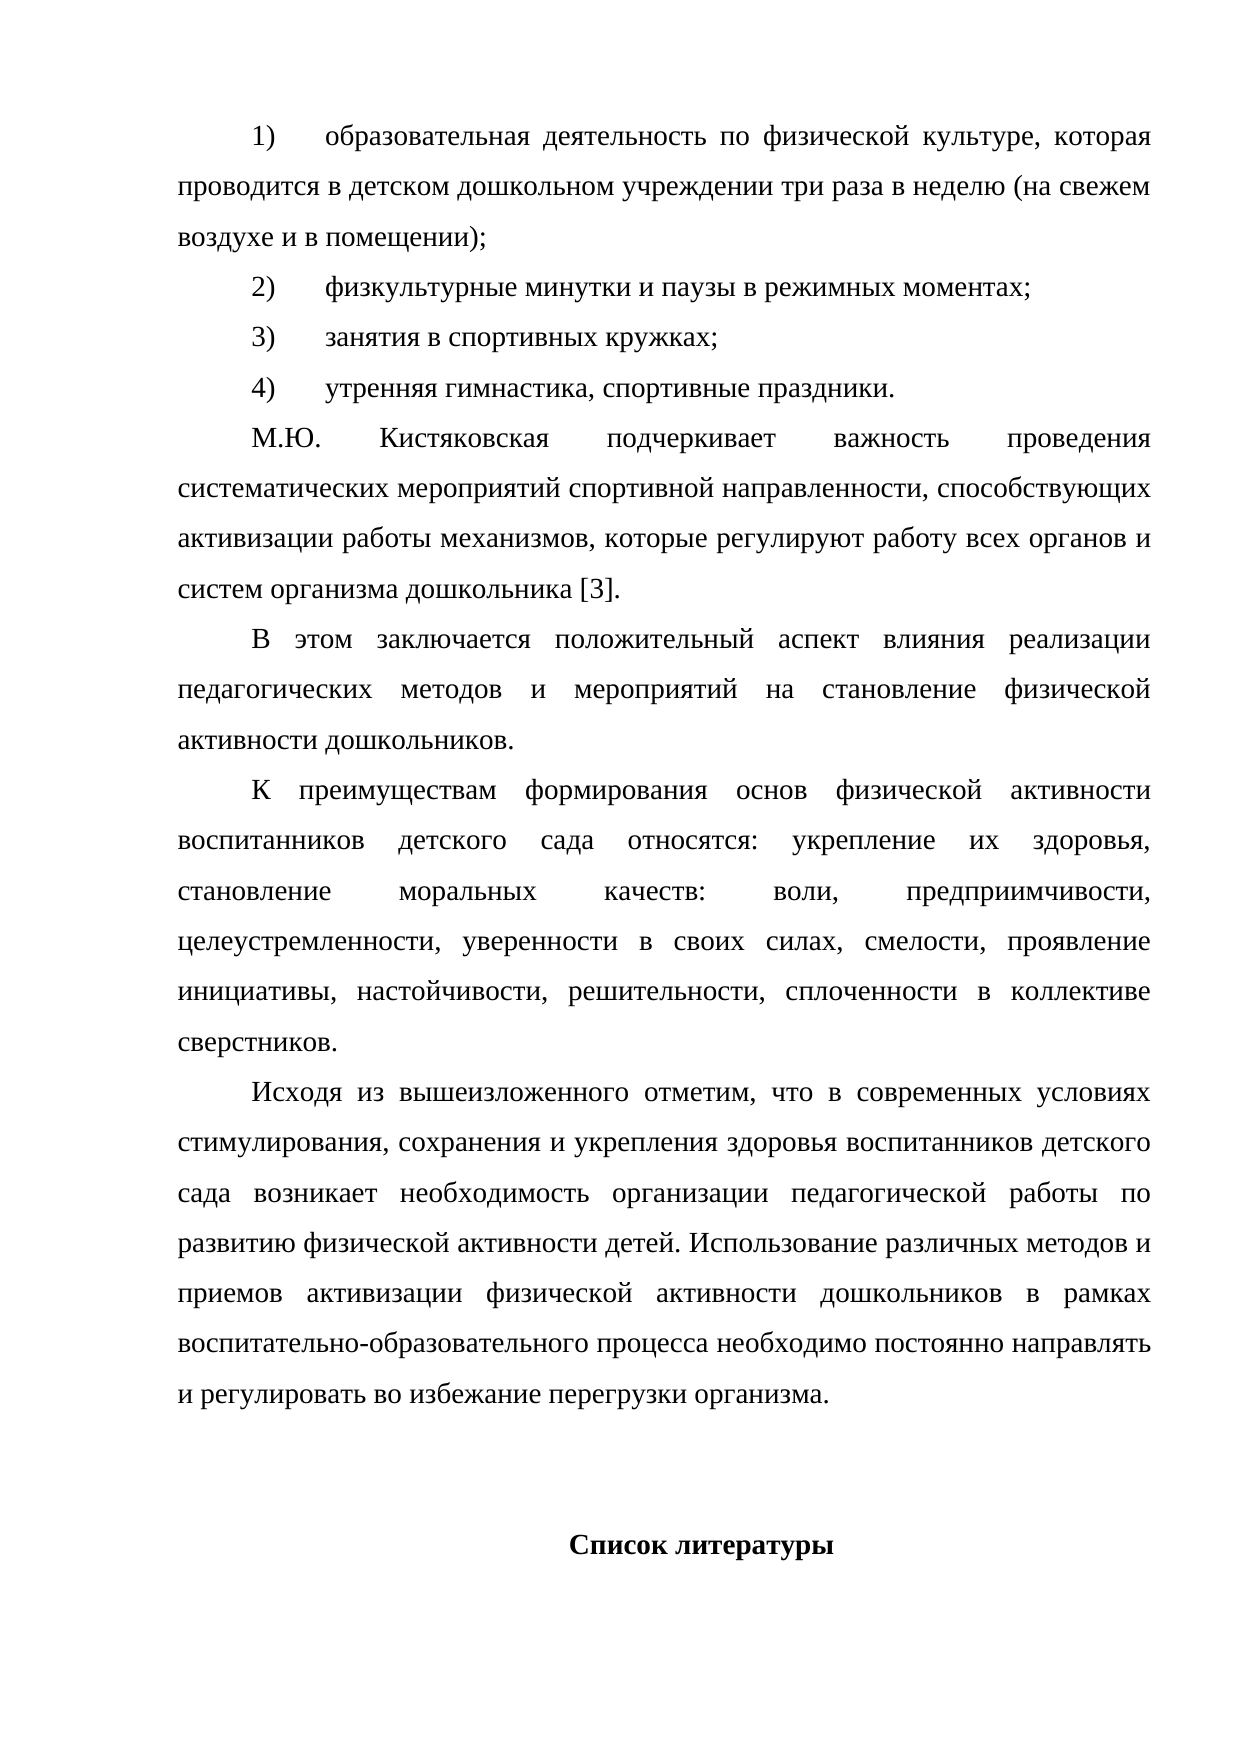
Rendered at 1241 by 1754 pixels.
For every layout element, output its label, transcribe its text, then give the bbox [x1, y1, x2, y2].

text Список литературы [177, 1527, 1152, 1560]
list образовательная деятельность по физической культуре, которая проводится в детском дошкольном учреждении три раза в неделю (на свежем воздухе и в помещении); [177, 118, 1152, 252]
list утренняя гимнастика, спортивные праздники. [177, 370, 1152, 403]
list занятия в спортивных кружках; [177, 319, 1152, 353]
text Исходя из вышеизложенного отметим, что в современных условиях стимулирования, сохранения и укрепления здоровья воспитанников детского сада возникает необходимость организации педагогической работы по развитию физической активности детей. Использование различных методов и приемов активизации физической активности дошкольников в рамках воспитательно-образовательного процесса необходимо постоянно направлять и регулировать во избежание перегрузки организма. [177, 1074, 1152, 1409]
text М.Ю. Кистяковская подчеркивает важность проведения систематических мероприятий спортивной направленности, способствующих активизации работы механизмов, которые регулируют работу всех органов и систем организма дошкольника [3]. [177, 420, 1152, 604]
text К преимуществам формирования основ физической активности воспитанников детского сада относятся: укрепление их здоровья, становление моральных качеств: воли, предприимчивости, целеустремленности, уверенности в своих силах, смелости, проявление инициативы, настойчивости, решительности, сплоченности в коллективе сверстников. [177, 772, 1152, 1057]
text В этом заключается положительный аспект влияния реализации педагогических методов и мероприятий на становление физической активности дошкольников. [177, 621, 1152, 755]
list физкультурные минутки и паузы в режимных моментах; [177, 269, 1152, 303]
